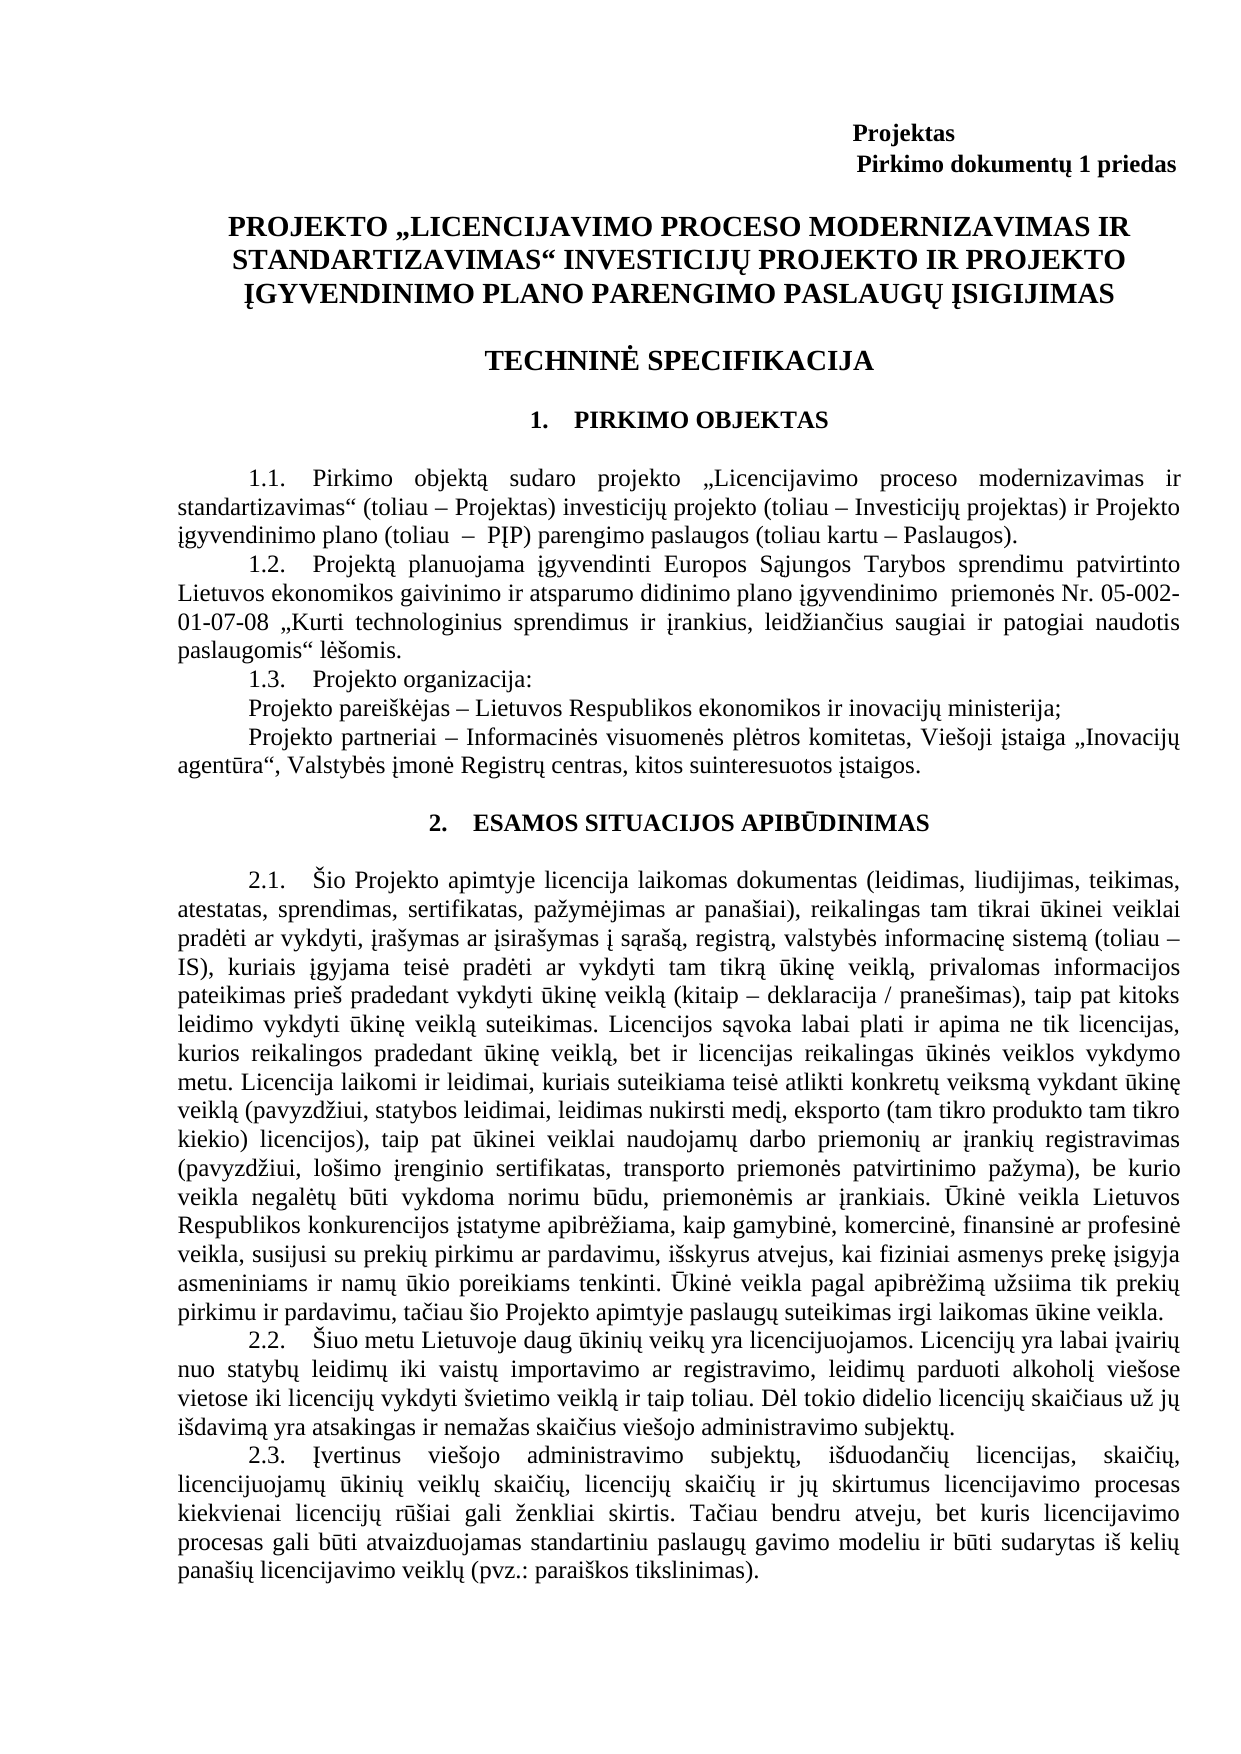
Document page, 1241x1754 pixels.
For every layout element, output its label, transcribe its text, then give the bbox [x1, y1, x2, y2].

list ESAMOS SITUACIJOS APIBŪDINIMAS [177, 808, 1181, 837]
text TECHNINĖ SPECIFIKACIJA [177, 343, 1181, 377]
list Projekto partneriai – Informacinės visuomenės plėtros komitetas, Viešoji įstaiga „Inovacijų agentūra“, Valstybės įmonė Registrų centras, kitos suinteresuotos įstaigos. [177, 722, 1181, 779]
text Pirkimo dokumentų 1 priedas [856, 149, 1181, 178]
list PIRKIMO OBJEKTAS [177, 405, 1181, 434]
list Įvertinus viešojo administravimo subjektų, išduodančių licencijas, skaičių, licencijuojamų ūkinių veiklų skaičių, licencijų skaičių ir jų skirtumus licencijavimo procesas kiekvienai licencijų rūšiai gali ženkliai skirtis. Tačiau bendru atveju, bet kuris licencijavimo procesas gali būti atvaizduojamas standartiniu paslaugų gavimo modeliu ir būti sudarytas iš kelių panašių licencijavimo veiklų (pvz.: paraiškos tikslinimas). [177, 1440, 1181, 1584]
list Šio Projekto apimtyje licencija laikomas dokumentas (leidimas, liudijimas, teikimas, atestatas, sprendimas, sertifikatas, pažymėjimas ar panašiai), reikalingas tam tikrai ūkinei veiklai pradėti ar vykdyti, įrašymas ar įsirašymas į sąrašą, registrą, valstybės informacinę sistemą (toliau – IS), kuriais įgyjama teisė pradėti ar vykdyti tam tikrą ūkinę veiklą, privalomas informacijos pateikimas prieš pradedant vykdyti ūkinę veiklą (kitaip – deklaracija / pranešimas), taip pat kitoks leidimo vykdyti ūkinę veiklą suteikimas. Licencijos sąvoka labai plati ir apima ne tik licencijas, kurios reikalingos pradedant ūkinę veiklą, bet ir licencijas reikalingas ūkinės veiklos vykdymo metu. Licencija laikomi ir leidimai, kuriais suteikiama teisė atlikti konkretų veiksmą vykdant ūkinę veiklą (pavyzdžiui, statybos leidimai, leidimas nukirsti medį, eksporto (tam tikro produkto tam tikro kiekio) licencijos), taip pat ūkinei veiklai naudojamų darbo priemonių ar įrankių registravimas (pavyzdžiui, lošimo įrenginio sertifikatas, transporto priemonės patvirtinimo pažyma), be kurio veikla negalėtų būti vykdoma norimu būdu, priemonėmis ar įrankiais. Ūkinė veikla Lietuvos Respublikos konkurencijos įstatyme apibrėžiama, kaip gamybinė, komercinė, finansinė ar profesinė veikla, susijusi su prekių pirkimu ar pardavimu, išskyrus atvejus, kai fiziniai asmenys prekę įsigyja asmeniniams ir namų ūkio poreikiams tenkinti. Ūkinė veikla pagal apibrėžimą užsiima tik prekių pirkimu ir pardavimu, tačiau šio Projekto apimtyje paslaugų suteikimas irgi laikomas ūkine veikla. [177, 865, 1181, 1325]
list Šiuo metu Lietuvoje daug ūkinių veikų yra licencijuojamos. Licencijų yra labai įvairių nuo statybų leidimų iki vaistų importavimo ar registravimo, leidimų parduoti alkoholį viešose vietose iki licencijų vykdyti švietimo veiklą ir taip toliau. Dėl tokio didelio licencijų skaičiaus už jų išdavimą yra atsakingas ir nemažas skaičius viešojo administravimo subjektų. [177, 1325, 1181, 1440]
list Projekto organizacija: [177, 664, 1181, 693]
text PROJEKTO „LICENCIJAVIMO PROCESO MODERNIZAVIMAS IR STANDARTIZAVIMAS“ INVESTICIJŲ PROJEKTO IR PROJEKTO ĮGYVENDINIMO PLANO PARENGIMO PASLAUGŲ ĮSIGIJIMAS [177, 209, 1181, 309]
list Pirkimo objektą sudaro projekto „Licencijavimo proceso modernizavimas ir standartizavimas“ (toliau – Projektas) investicijų projekto (toliau – Investicijų projektas) ir Projekto įgyvendinimo plano (toliau – PĮP) parengimo paslaugos (toliau kartu – Paslaugos). [177, 463, 1181, 549]
list Projektą planuojama įgyvendinti Europos Sąjungos Tarybos sprendimu patvirtinto Lietuvos ekonomikos gaivinimo ir atsparumo didinimo plano įgyvendinimo priemonės Nr. 05-002-01-07-08 „Kurti technologinius sprendimus ir įrankius, leidžiančius saugiai ir patogiai naudotis paslaugomis“ lėšomis. [177, 549, 1181, 664]
list Projekto pareiškėjas – Lietuvos Respublikos ekonomikos ir inovacijų ministerija; [177, 693, 1181, 722]
text Projektas [177, 118, 1181, 147]
